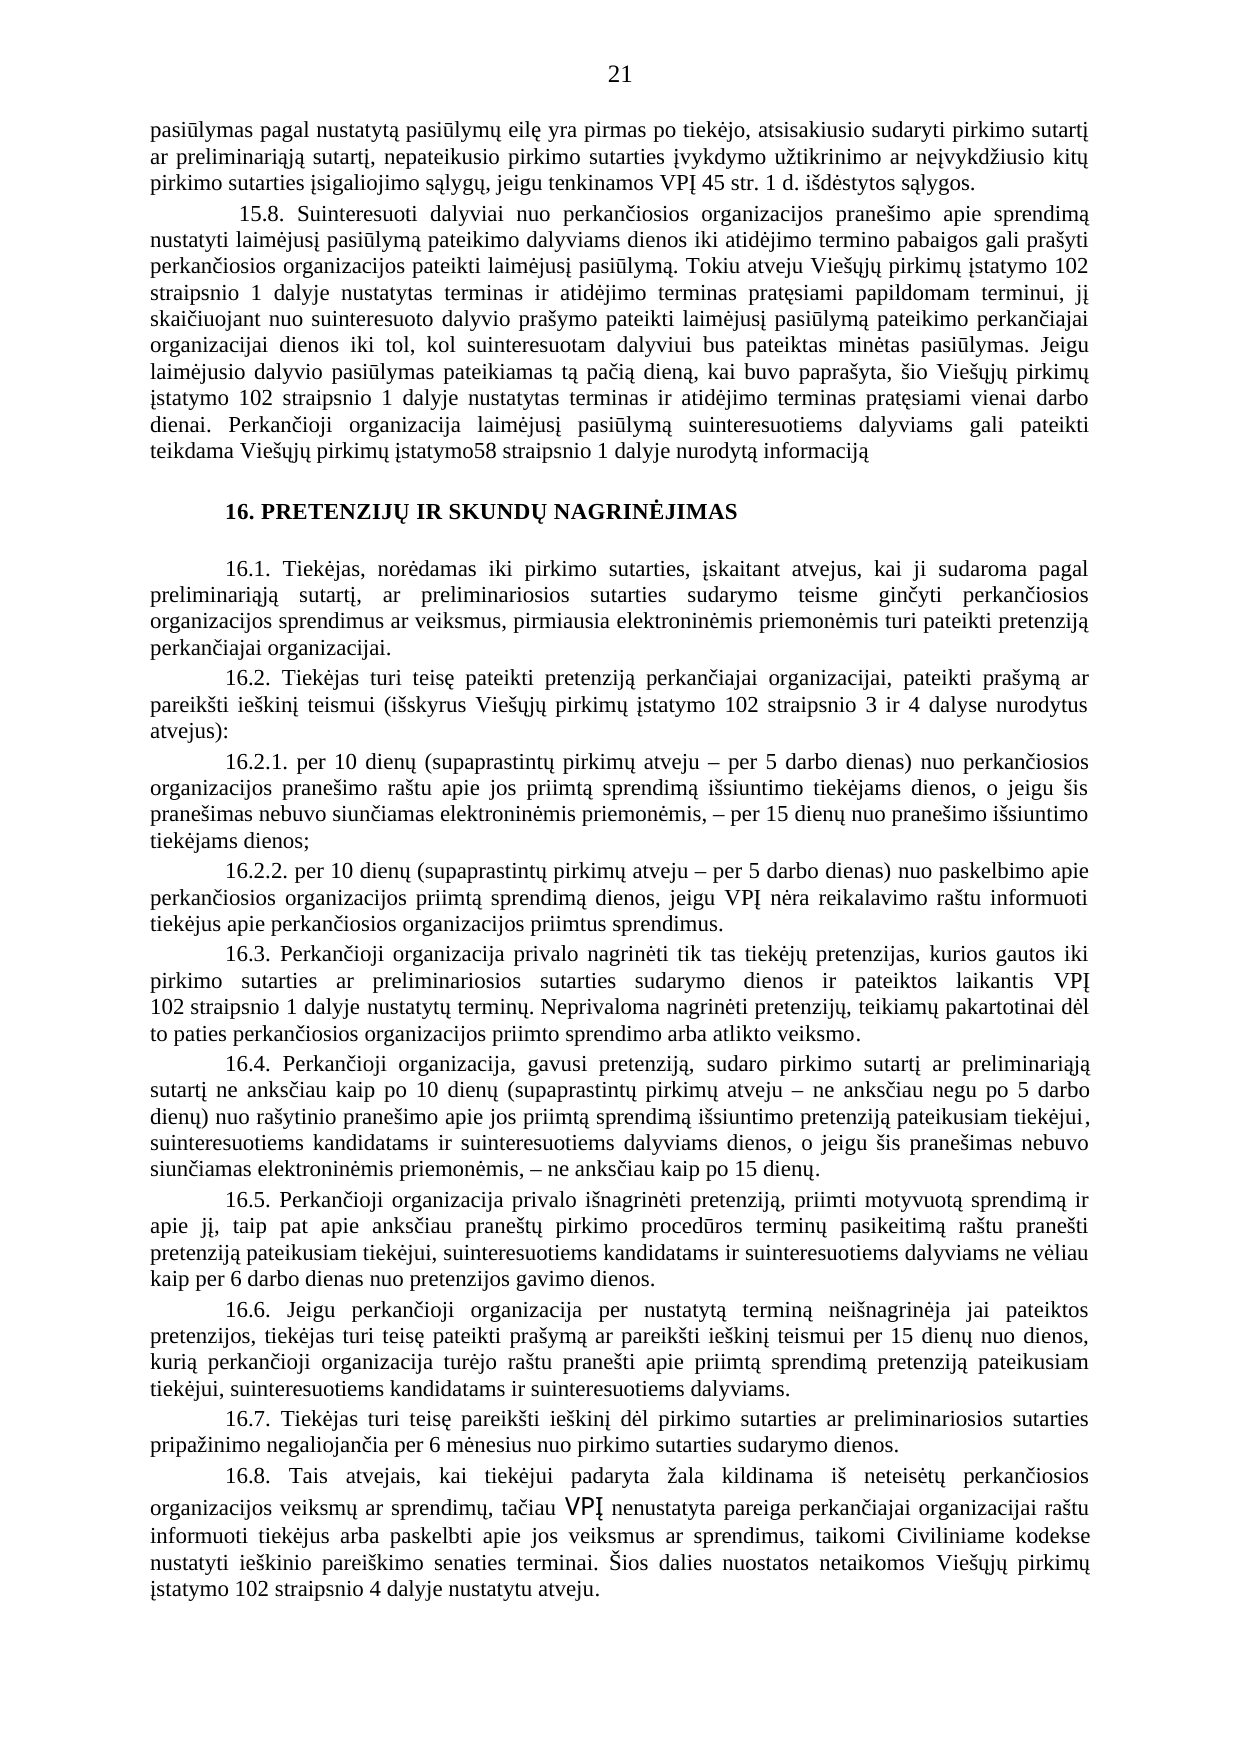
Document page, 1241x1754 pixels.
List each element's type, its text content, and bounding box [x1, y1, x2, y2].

subtitle 16. PRETENZIJŲ IR SKUNDŲ NAGRINĖJIMAS [150, 498, 1090, 524]
text 16.2.2. per 10 dienų (supaprastintų pirkimų atveju – per 5 darbo dienas) nuo paskelbimo apie perkančiosios organizacijos priimtą sprendimą dienos, jeigu VPĮ nėra reikalavimo raštu informuoti tiekėjus apie perkančiosios organizacijos priimtus sprendimus. [150, 857, 1090, 936]
text 16.4. Perkančioji organizacija, gavusi pretenziją, sudaro pirkimo sutartį ar preliminariąją sutartį ne anksčiau kaip po 10 dienų (supaprastintų pirkimų atveju – ne anksčiau negu po 5 darbo dienų) nuo rašytinio pranešimo apie jos priimtą sprendimą išsiuntimo pretenziją pateikusiam tiekėjui, suinteresuotiems kandidatams ir suinteresuotiems dalyviams dienos, o jeigu šis pranešimas nebuvo siunčiamas elektroninėmis priemonėmis, – ne anksčiau kaip po 15 dienų. [150, 1050, 1090, 1182]
text 16.2.1. per 10 dienų (supaprastintų pirkimų atveju – per 5 darbo dienas) nuo perkančiosios organizacijos pranešimo raštu apie jos priimtą sprendimą išsiuntimo tiekėjams dienos, o jeigu šis pranešimas nebuvo siunčiamas elektroninėmis priemonėmis, – per 15 dienų nuo pranešimo išsiuntimo tiekėjams dienos; [150, 748, 1090, 853]
text 15.8. Suinteresuoti dalyviai nuo perkančiosios organizacijos pranešimo apie sprendimą nustatyti laimėjusį pasiūlymą pateikimo dalyviams dienos iki atidėjimo termino pabaigos gali prašyti perkančiosios organizacijos pateikti laimėjusį pasiūlymą. Tokiu atveju Viešųjų pirkimų įstatymo 102 straipsnio 1 dalyje nustatytas terminas ir atidėjimo terminas pratęsiami papildomam terminui, jį skaičiuojant nuo suinteresuoto dalyvio prašymo pateikti laimėjusį pasiūlymą pateikimo perkančiajai organizacijai dienos iki tol, kol suinteresuotam dalyviui bus pateiktas minėtas pasiūlymas. Jeigu laimėjusio dalyvio pasiūlymas pateikiamas tą pačią dieną, kai buvo paprašyta, šio Viešųjų pirkimų įstatymo 102 straipsnio 1 dalyje nustatytas terminas ir atidėjimo terminas pratęsiami vienai darbo dienai. Perkančioji organizacija laimėjusį pasiūlymą suinteresuotiems dalyviams gali pateikti teikdama Viešųjų pirkimų įstatymo58 straipsnio 1 dalyje nurodytą informaciją [150, 200, 1090, 463]
text 16.3. Perkančioji organizacija privalo nagrinėti tik tas tiekėjų pretenzijas, kurios gautos iki pirkimo sutarties ar preliminariosios sutarties sudarymo dienos ir pateiktos laikantis VPĮ 102 straipsnio 1 dalyje nustatytų terminų. Neprivaloma nagrinėti pretenzijų, teikiamų pakartotinai dėl to paties perkančiosios organizacijos priimto sprendimo arba atlikto veiksmo. [150, 941, 1090, 1046]
text 16.6. Jeigu perkančioji organizacija per nustatytą terminą neišnagrinėja jai pateiktos pretenzijos, tiekėjas turi teisę pateikti prašymą ar pareikšti ieškinį teismui per 15 dienų nuo dienos, kurią perkančioji organizacija turėjo raštu pranešti apie priimtą sprendimą pretenziją pateikusiam tiekėjui, suinteresuotiems kandidatams ir suinteresuotiems dalyviams. [150, 1296, 1090, 1401]
text 16.1. Tiekėjas, norėdamas iki pirkimo sutarties, įskaitant atvejus, kai ji sudaroma pagal preliminariąją sutartį, ar preliminariosios sutarties sudarymo teisme ginčyti perkančiosios organizacijos sprendimus ar veiksmus, pirmiausia elektroninėmis priemonėmis turi pateikti pretenziją perkančiajai organizacijai. [150, 555, 1090, 660]
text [150, 117, 1090, 196]
text 16.7. Tiekėjas turi teisę pareikšti ieškinį dėl pirkimo sutarties ar preliminariosios sutarties pripažinimo negaliojančia per 6 mėnesius nuo pirkimo sutarties sudarymo dienos. [150, 1405, 1090, 1458]
text 16.8. Tais atvejais, kai tiekėjui padaryta žala kildinama iš neteisėtų perkančiosios organizacijos veiksmų ar sprendimų, tačiau VPĮ nenustatyta pareiga perkančiajai organizacijai raštu informuoti tiekėjus arba paskelbti apie jos veiksmus ar sprendimus, taikomi Civiliniame kodekse nustatyti ieškinio pareiškimo senaties terminai. Šios dalies nuostatos netaikomos Viešųjų pirkimų įstatymo 102 straipsnio 4 dalyje nustatytu atveju. [150, 1462, 1090, 1602]
text 16.2. Tiekėjas turi teisę pateikti pretenziją perkančiajai organizacijai, pateikti prašymą ar pareikšti ieškinį teismui (išskyrus Viešųjų pirkimų įstatymo 102 straipsnio 3 ir 4 dalyse nurodytus atvejus): [150, 664, 1090, 743]
text 16.5. Perkančioji organizacija privalo išnagrinėti pretenziją, priimti motyvuotą sprendimą ir apie jį, taip pat apie anksčiau praneštų pirkimo procedūros terminų pasikeitimą raštu pranešti pretenziją pateikusiam tiekėjui, suinteresuotiems kandidatams ir suinteresuotiems dalyviams ne vėliau kaip per 6 darbo dienas nuo pretenzijos gavimo dienos. [150, 1186, 1090, 1291]
